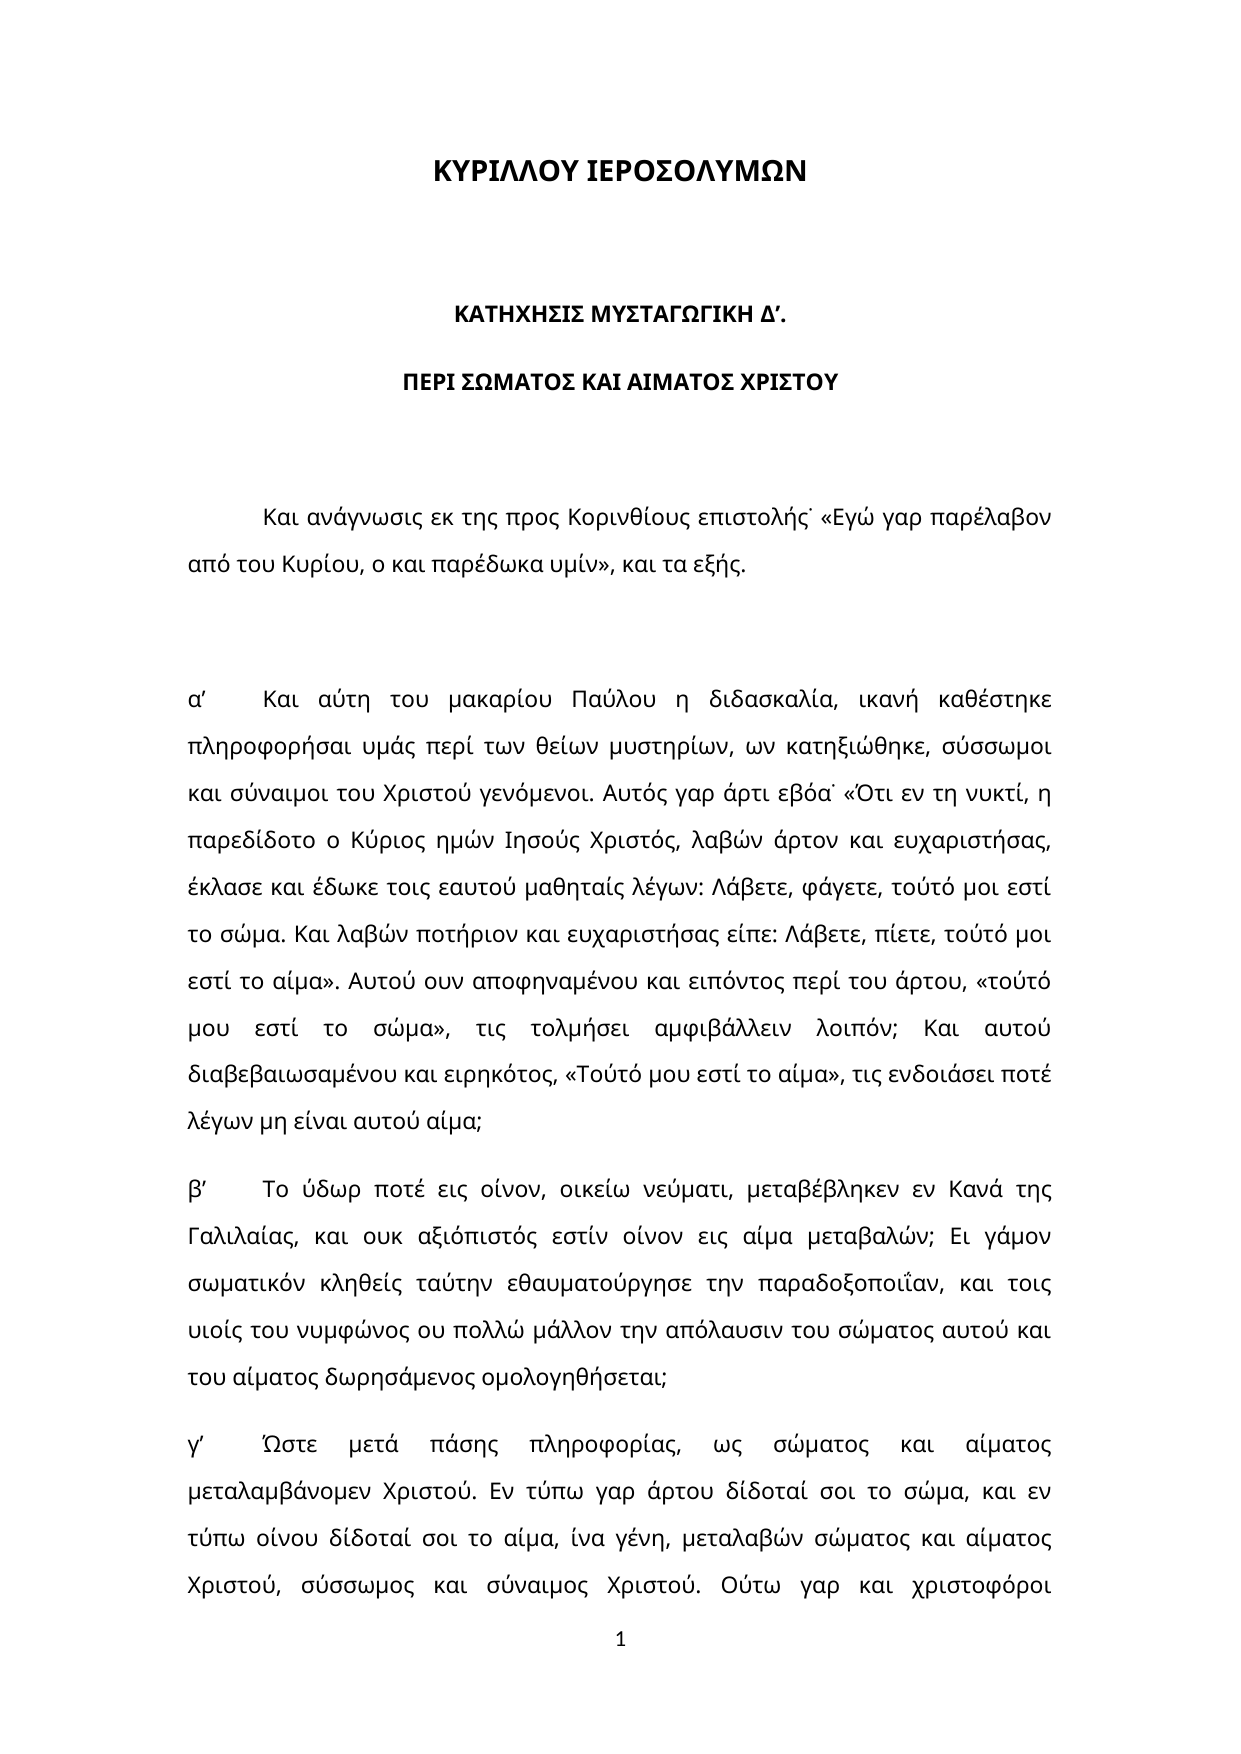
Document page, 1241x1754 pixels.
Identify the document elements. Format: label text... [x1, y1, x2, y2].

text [187, 1428, 1053, 1600]
text ΚΑΤΗΧΗΣΙΣ ΜΥΣΤΑΓΩΓΙΚΗ Δ’. [187, 298, 1053, 329]
text ΠΕΡΙ ΣΩΜΑΤΟΣ ΚΑΙ ΑΙΜΑΤΟΣ ΧΡΙΣΤΟΥ [187, 366, 1053, 397]
text α’ Και αύτη του μακαρίου Παύλου η διδασκαλία, ικανή καθέστηκε πληροφορήσαι υμάς περί των θείων μυστηρίων, ων κατηξιώθηκε, σύσσωμοι και σύναιμοι του Χριστού γενόμενοι. Αυτός γαρ άρτι εβόα˙ «Ότι εν τη νυκτί, η παρεδίδοτο ο Κύριος ημών Ιησούς Χριστός, λαβών άρτον και ευχαριστήσας, έκλασε και έδωκε τοις εαυτού μαθηταίς λέγων: Λάβετε, φάγετε, τούτό μοι εστί το σώμα. Και λαβών ποτήριον και ευχαριστήσας είπε: Λάβετε, πίετε, τούτό μοι εστί το αίμα». Αυτού ουν αποφηναμένου και ειπόντος περί του άρτου, «τούτό μου εστί το σώμα», τις τολμήσει αμφιβάλλειν λοιπόν; Και αυτού διαβεβαιωσαμένου και ειρηκότος, «Τούτό μου εστί το αίμα», τις ενδοιάσει ποτέ λέγων μη είναι αυτού αίμα; [187, 683, 1053, 1137]
text ΚΥΡΙΛΛΟΥ ΙΕΡΟΣΟΛΥΜΩΝ [187, 150, 1053, 190]
text β’ Το ύδωρ ποτέ εις οίνον, οικείω νεύματι, μεταβέβληκεν εν Κανά της Γαλιλαίας, και ουκ αξιόπιστός εστίν οίνον εις αίμα μεταβαλών; Ει γάμον σωματικόν κληθείς ταύτην εθαυματούργησε την παραδοξοποιΐαν, και τοις υιοίς του νυμφώνος ου πολλώ μάλλον την απόλαυσιν του σώματος αυτού και του αίματος δωρησάμενος ομολογηθήσεται; [187, 1173, 1053, 1392]
text Και ανάγνωσις εκ της προς Κορινθίους επιστολής˙ «Εγώ γαρ παρέλαβον από του Κυρίου, ο και παρέδωκα υμίν», και τα εξής. [187, 501, 1053, 579]
